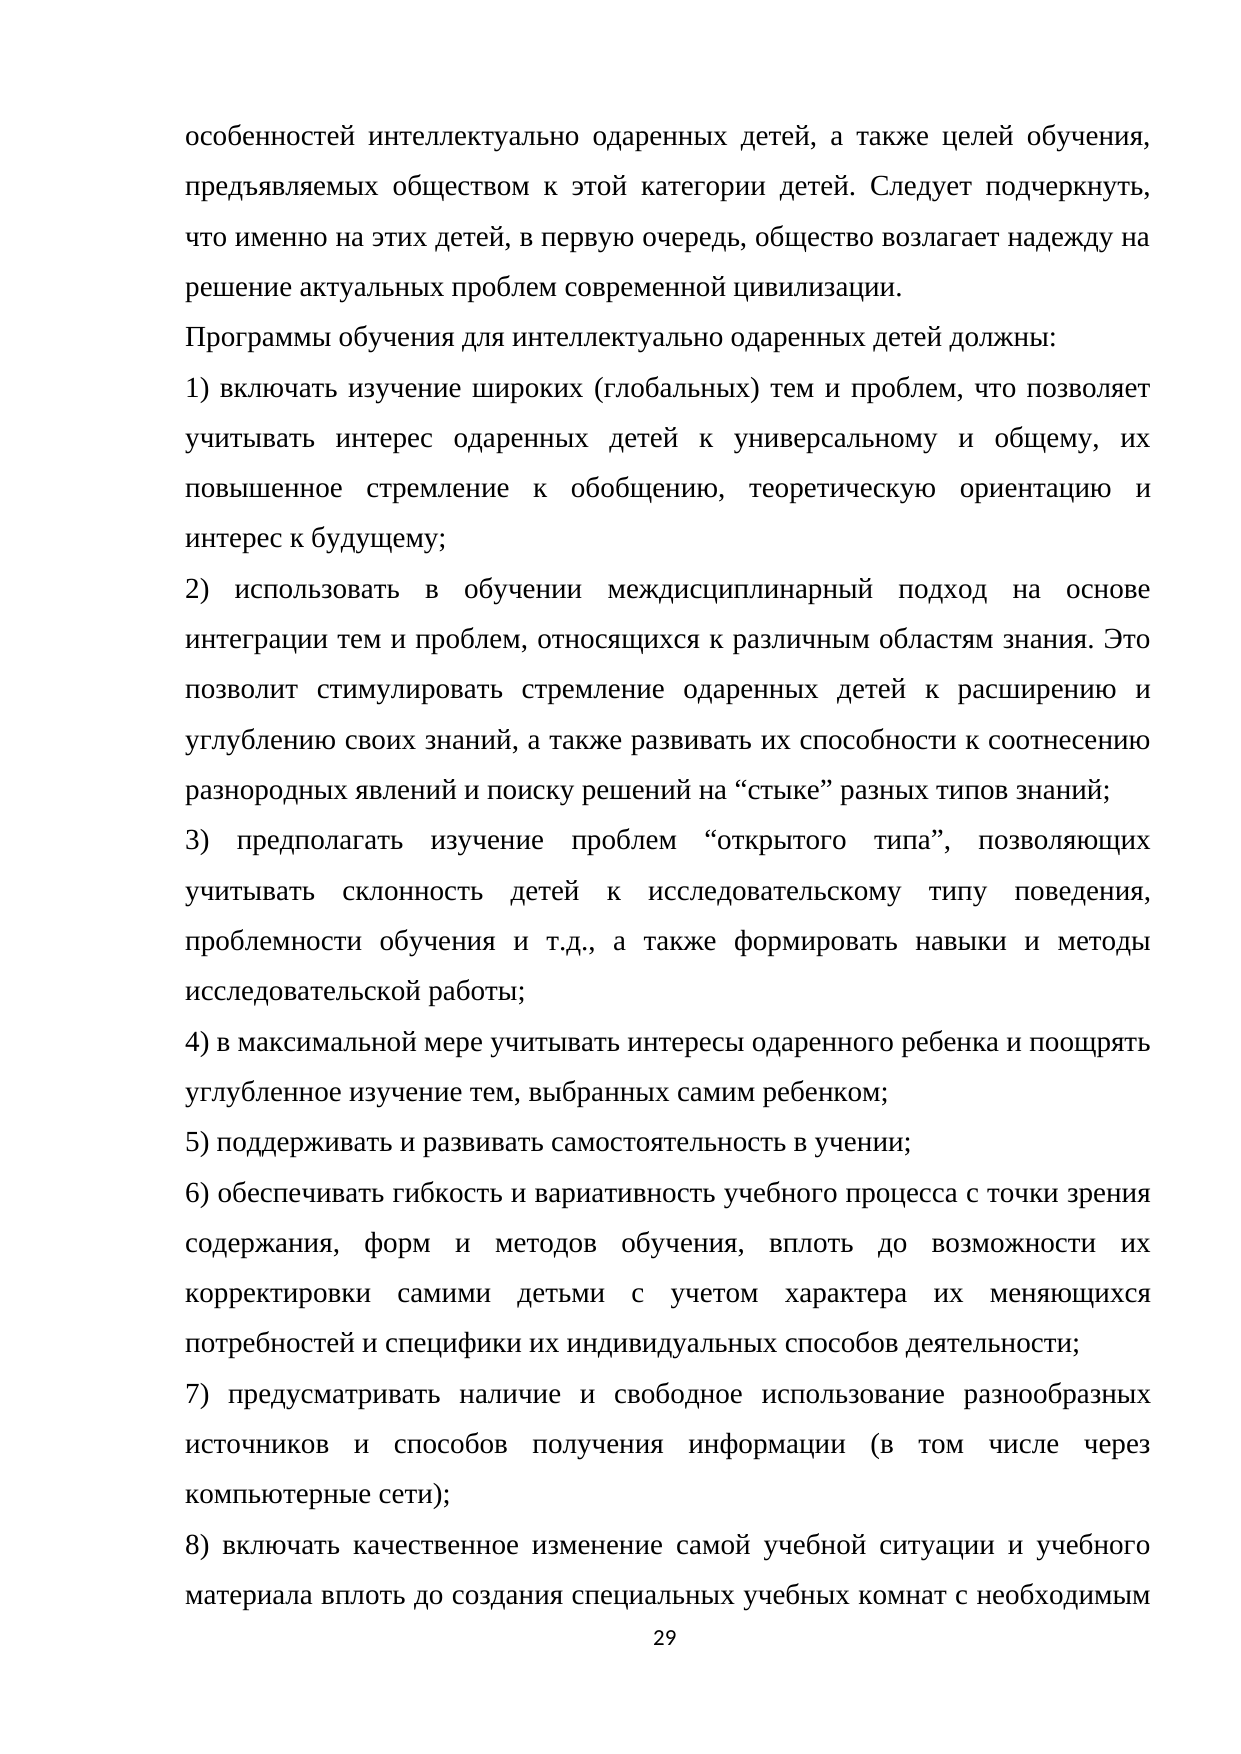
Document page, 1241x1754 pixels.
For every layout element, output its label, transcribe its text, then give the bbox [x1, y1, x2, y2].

text Программы обучения для интеллектуально одаренных детей должны: [185, 319, 1152, 353]
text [185, 1527, 1152, 1611]
text 1) включать изучение широких (глобальных) тем и проблем, что позволяет учитывать интерес одаренных детей к универсальному и общему, их повышенное стремление к обобщению, теоретическую ориентацию и интерес к будущему; [185, 370, 1152, 554]
text 3) предполагать изучение проблем “открытого типа”, позволяющих учитывать склонность детей к исследовательскому типу поведения, проблемности обучения и т.д., а также формировать навыки и методы исследовательской работы; [185, 822, 1152, 1007]
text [185, 118, 1152, 303]
text 2) использовать в обучении междисциплинарный подход на основе интеграции тем и проблем, относящихся к различным областям знания. Это позволит стимулировать стремление одаренных детей к расширению и углублению своих знаний, а также развивать их способности к соотнесению разнородных явлений и поиску решений на “стыке” разных типов знаний; [185, 571, 1152, 806]
text 5) поддерживать и развивать самостоятельность в учении; [185, 1124, 1152, 1158]
text 6) обеспечивать гибкость и вариативность учебного процесса с точки зрения содержания, форм и методов обучения, вплоть до возможности их корректировки самими детьми с учетом характера их меняющихся потребностей и специфики их индивидуальных способов деятельности; [185, 1175, 1152, 1359]
text 4) в максимальной мере учитывать интересы одаренного ребенка и поощрять углубленное изучение тем, выбранных самим ребенком; [185, 1024, 1152, 1108]
text 7) предусматривать наличие и свободное использование разнообразных источников и способов получения информации (в том числе через компьютерные сети); [185, 1376, 1152, 1510]
